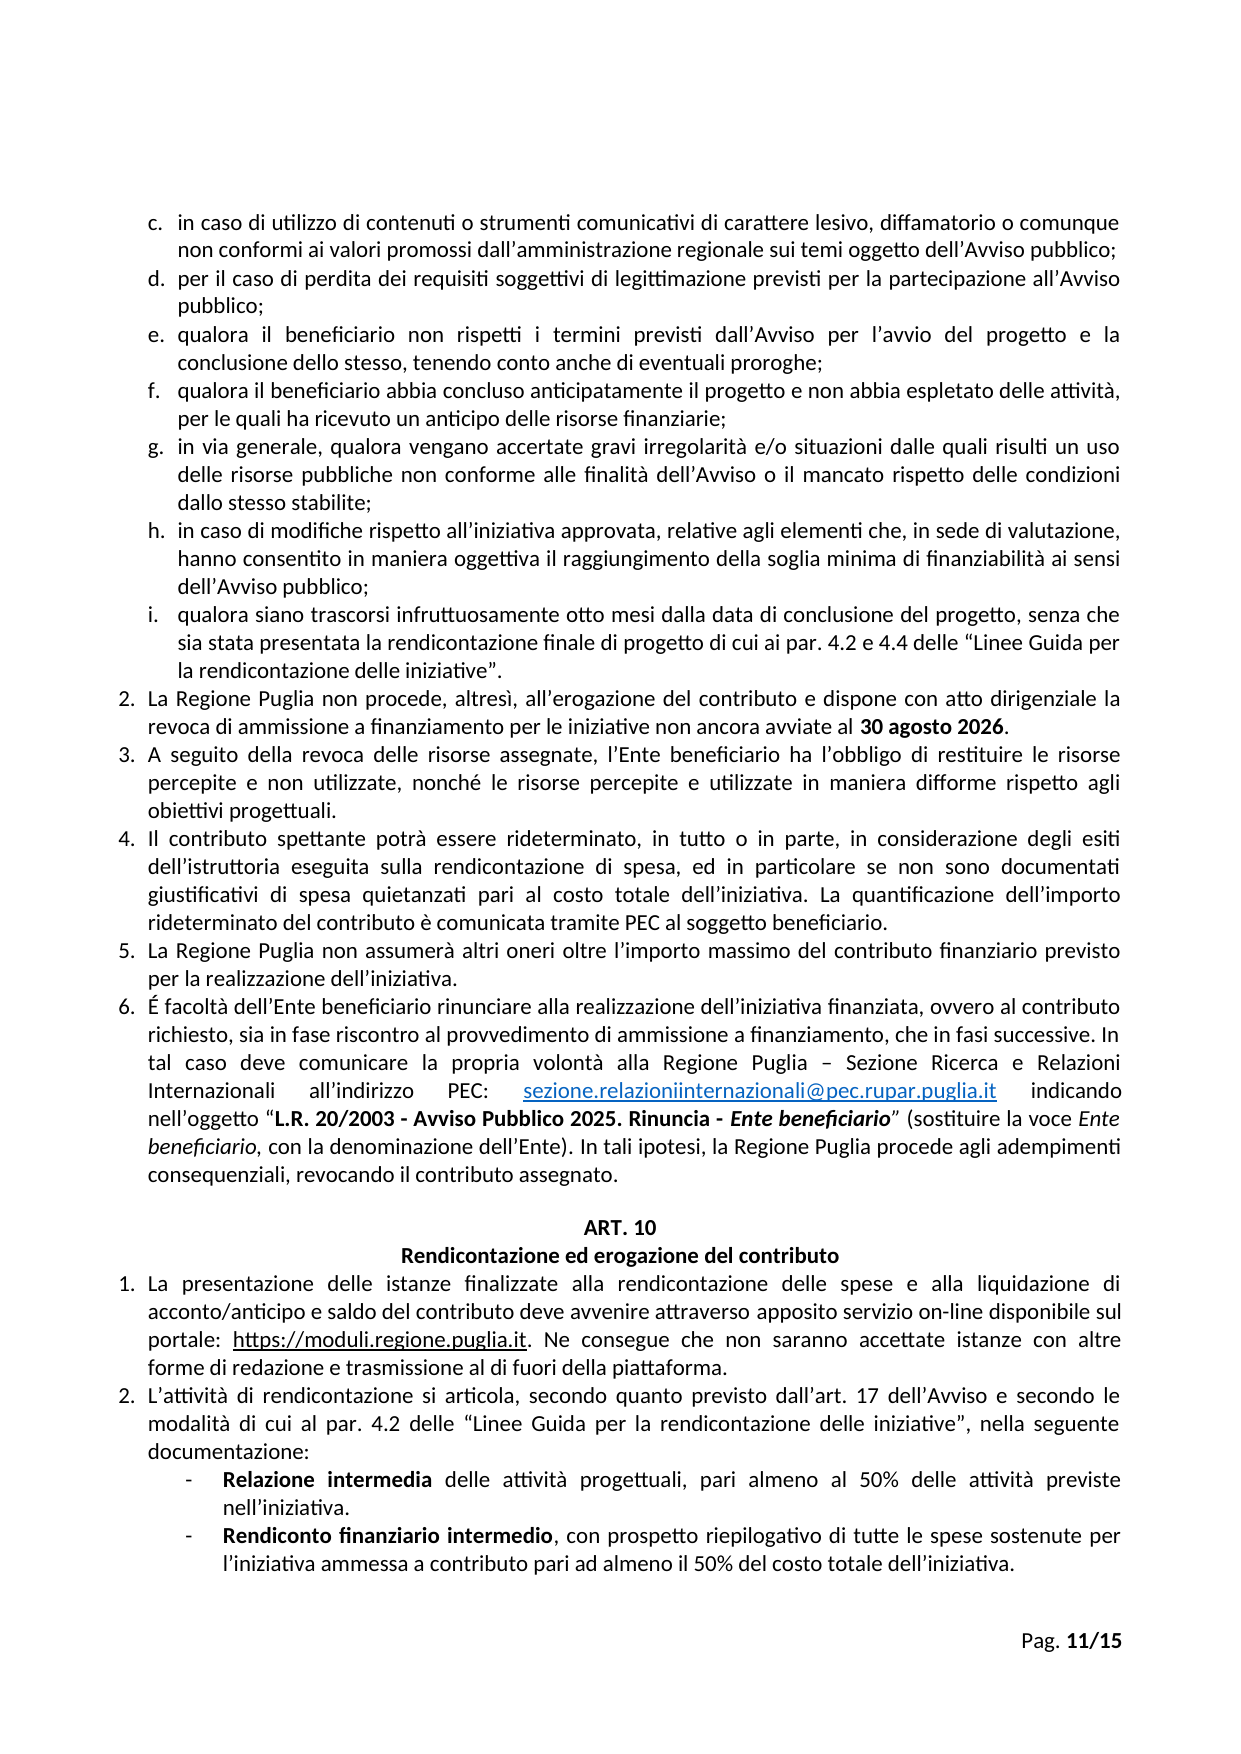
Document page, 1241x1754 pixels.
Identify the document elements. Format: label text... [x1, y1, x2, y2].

list Rendiconto finanziario intermedio, con prospetto riepilogativo di tutte le spese sostenute per l’iniziativa ammessa a contributo pari ad almeno il 50% del costo totale dell’iniziativa. [185, 1522, 1122, 1578]
list La Regione Puglia non procede, altresì, all’erogazione del contributo e dispone con atto dirigenziale la revoca di ammissione a finanziamento per le iniziative non ancora avviate al 30 agosto 2026. [118, 684, 1122, 740]
list in caso di modifiche rispetto all’iniziativa approvata, relative agli elementi che, in sede di valutazione, hanno consentito in maniera oggettiva il raggiungimento della soglia minima di finanziabilità ai sensi dell’Avviso pubblico; [148, 516, 1122, 600]
list in caso di utilizzo di contenuti o strumenti comunicativi di carattere lesivo, diffamatorio o comunque non conformi ai valori promossi dall’amministrazione regionale sui temi oggetto dell’Avviso pubblico; [148, 208, 1122, 264]
list qualora il beneficiario non rispetti i termini previsti dall’Avviso per l’avvio del progetto e la conclusione dello stesso, tenendo conto anche di eventuali proroghe; [148, 320, 1122, 376]
text Rendicontazione ed erogazione del contributo [118, 1241, 1122, 1269]
list La presentazione delle istanze finalizzate alla rendicontazione delle spese e alla liquidazione di acconto/anticipo e saldo del contributo deve avvenire attraverso apposito servizio on-line disponibile sul portale: https://moduli.regione.puglia.it. Ne consegue che non saranno accettate istanze con altre forme di redazione e trasmissione al di fuori della piattaforma. [118, 1269, 1122, 1381]
list La Regione Puglia non assumerà altri oneri oltre l’importo massimo del contributo finanziario previsto per la realizzazione dell’iniziativa. [118, 936, 1122, 992]
list qualora il beneficiario abbia concluso anticipatamente il progetto e non abbia espletato delle attività, per le quali ha ricevuto un anticipo delle risorse finanziarie; [148, 376, 1122, 432]
list L’attività di rendicontazione si articola, secondo quanto previsto dall’art. 17 dell’Avviso e secondo le modalità di cui al par. 4.2 delle “Linee Guida per la rendicontazione delle iniziative”, nella seguente documentazione: [118, 1381, 1122, 1466]
list Relazione intermedia delle attività progettuali, pari almeno al 50% delle attività previste nell’iniziativa. [185, 1466, 1122, 1522]
text ART. 10 [118, 1213, 1122, 1241]
list per il caso di perdita dei requisiti soggettivi di legittimazione previsti per la partecipazione all’Avviso pubblico; [148, 264, 1122, 320]
list in via generale, qualora vengano accertate gravi irregolarità e/o situazioni dalle quali risulti un uso delle risorse pubbliche non conforme alle finalità dell’Avviso o il mancato rispetto delle condizioni dallo stesso stabilite; [148, 432, 1122, 516]
list qualora siano trascorsi infruttuosamente otto mesi dalla data di conclusione del progetto, senza che sia stata presentata la rendicontazione finale di progetto di cui ai par. 4.2 e 4.4 delle “Linee Guida per la rendicontazione delle iniziative”. [148, 600, 1122, 684]
list A seguito della revoca delle risorse assegnate, l’Ente beneficiario ha l’obbligo di restituire le risorse percepite e non utilizzate, nonché le risorse percepite e utilizzate in maniera difforme rispetto agli obiettivi progettuali. [118, 740, 1122, 824]
list É facoltà dell’Ente beneficiario rinunciare alla realizzazione dell’iniziativa finanziata, ovvero al contributo richiesto, sia in fase riscontro al provvedimento di ammissione a finanziamento, che in fasi successive. In tal caso deve comunicare la propria volontà alla Regione Puglia – Sezione Ricerca e Relazioni Internazionali all’indirizzo PEC: sezione.relazioniinternazionali@pec.rupar.puglia.it indicando nell’oggetto “L.R. 20/2003 - Avviso Pubblico 2025. Rinuncia - Ente beneficiario” (sostituire la voce Ente beneficiario, con la denominazione dell’Ente). In tali ipotesi, la Regione Puglia procede agli adempimenti consequenziali, revocando il contributo assegnato. [118, 992, 1122, 1188]
list Il contributo spettante potrà essere rideterminato, in tutto o in parte, in considerazione degli esiti dell’istruttoria eseguita sulla rendicontazione di spesa, ed in particolare se non sono documentati giustificativi di spesa quietanzati pari al costo totale dell’iniziativa. La quantificazione dell’importo rideterminato del contributo è comunicata tramite PEC al soggetto beneficiario. [118, 824, 1122, 936]
